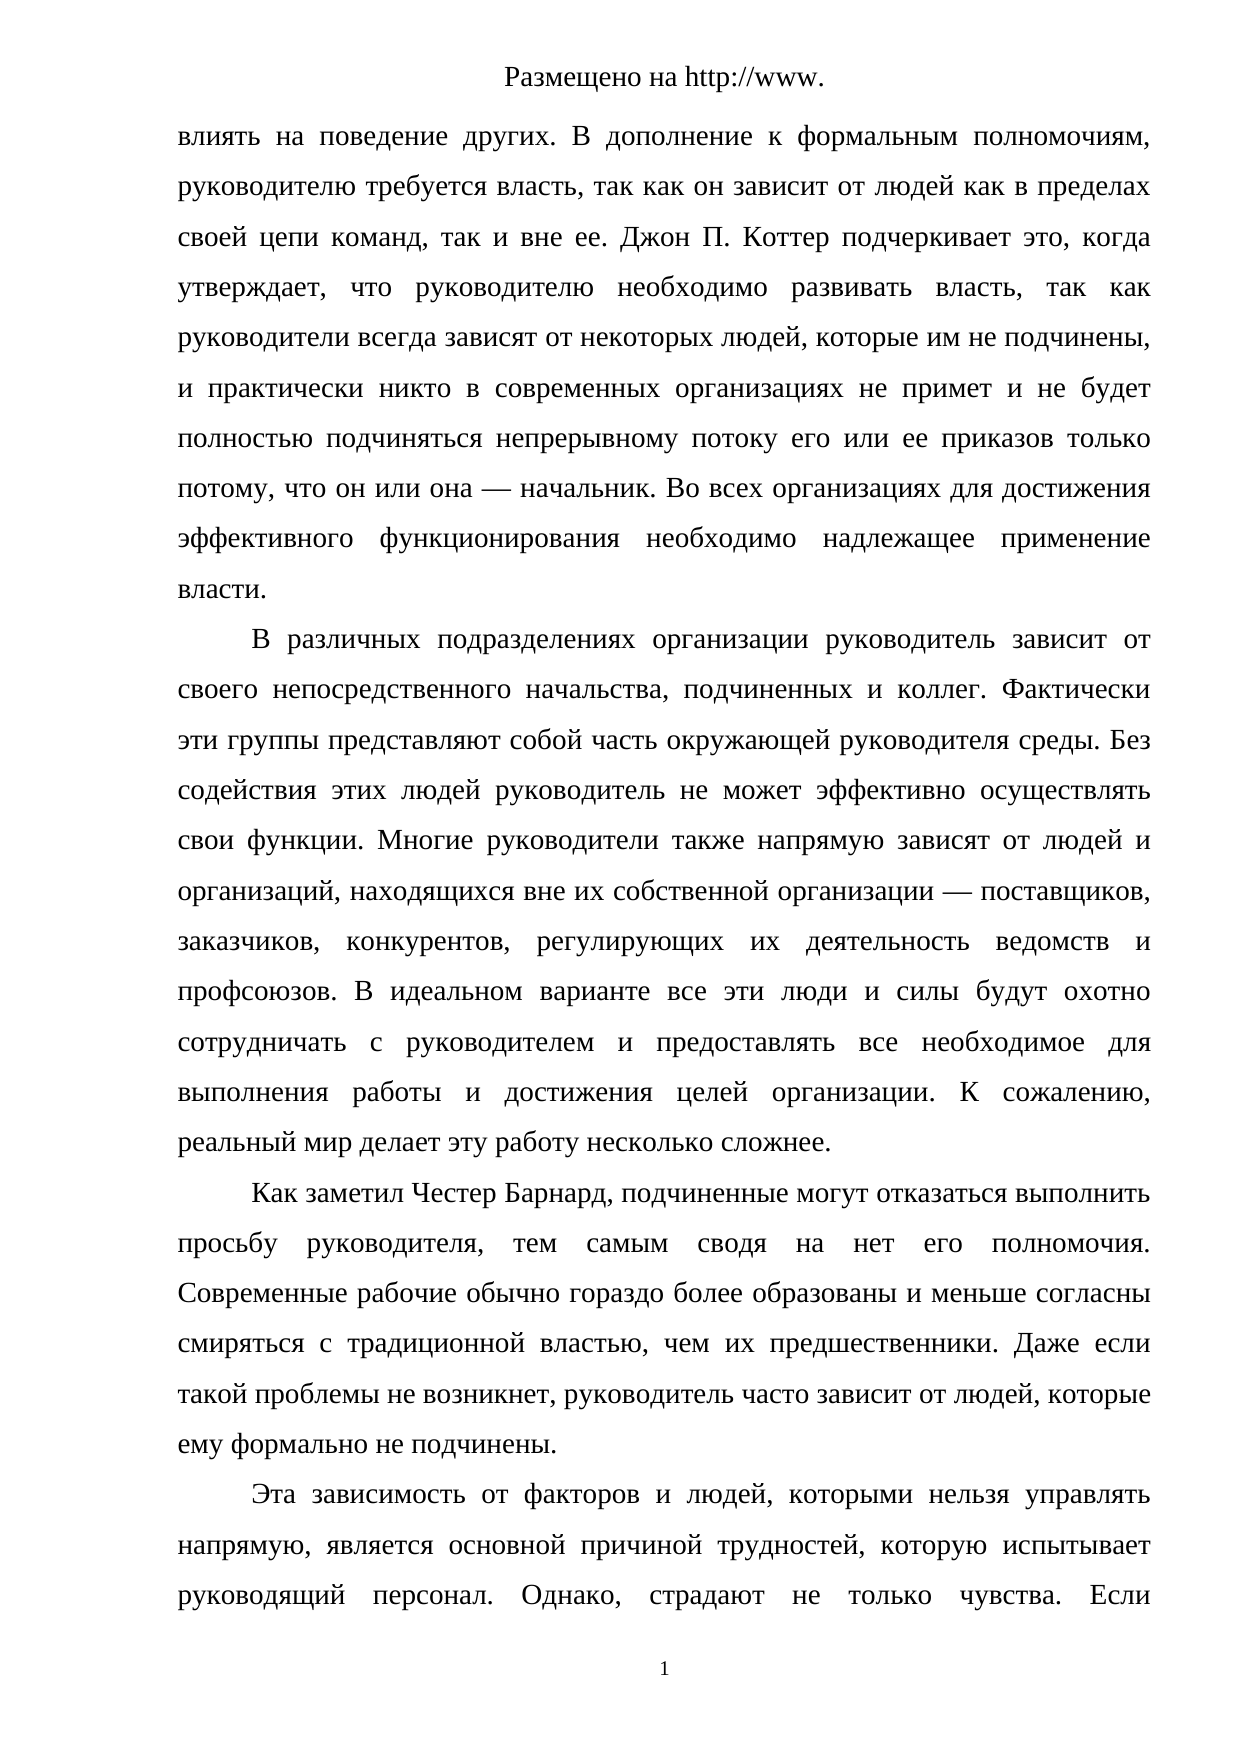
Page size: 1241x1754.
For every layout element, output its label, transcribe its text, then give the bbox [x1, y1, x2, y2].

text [177, 1477, 1152, 1611]
text Как заметил Честер Барнард, подчиненные могут отказаться выполнить просьбу руководителя, тем самым сводя на нет его полномочия. Современные рабочие обычно гораздо более образованы и меньше согласны смиряться с традиционной властью, чем их предшественники. Даже если такой проблемы не возникнет, руководитель часто зависит от людей, которые ему формально не подчинены. [177, 1175, 1152, 1460]
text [177, 118, 1152, 604]
text В различных подразделениях организации руководитель зависит от своего непосредственного начальства, подчиненных и коллег. Фактически эти группы представляют собой часть окружающей руководителя среды. Без содействия этих людей руководитель не может эффективно осуществлять свои функции. Многие руководители также напрямую зависят от людей и организаций, находящихся вне их собственной организации — поставщиков, заказчиков, конкурентов, регулирующих их деятельность ведомств и профсоюзов. В идеальном варианте все эти люди и силы будут охотно сотрудничать с руководителем и предоставлять все необходимое для выполнения работы и достижения целей организации. К сожалению, реальный мир делает эту работу несколько сложнее. [177, 621, 1152, 1158]
